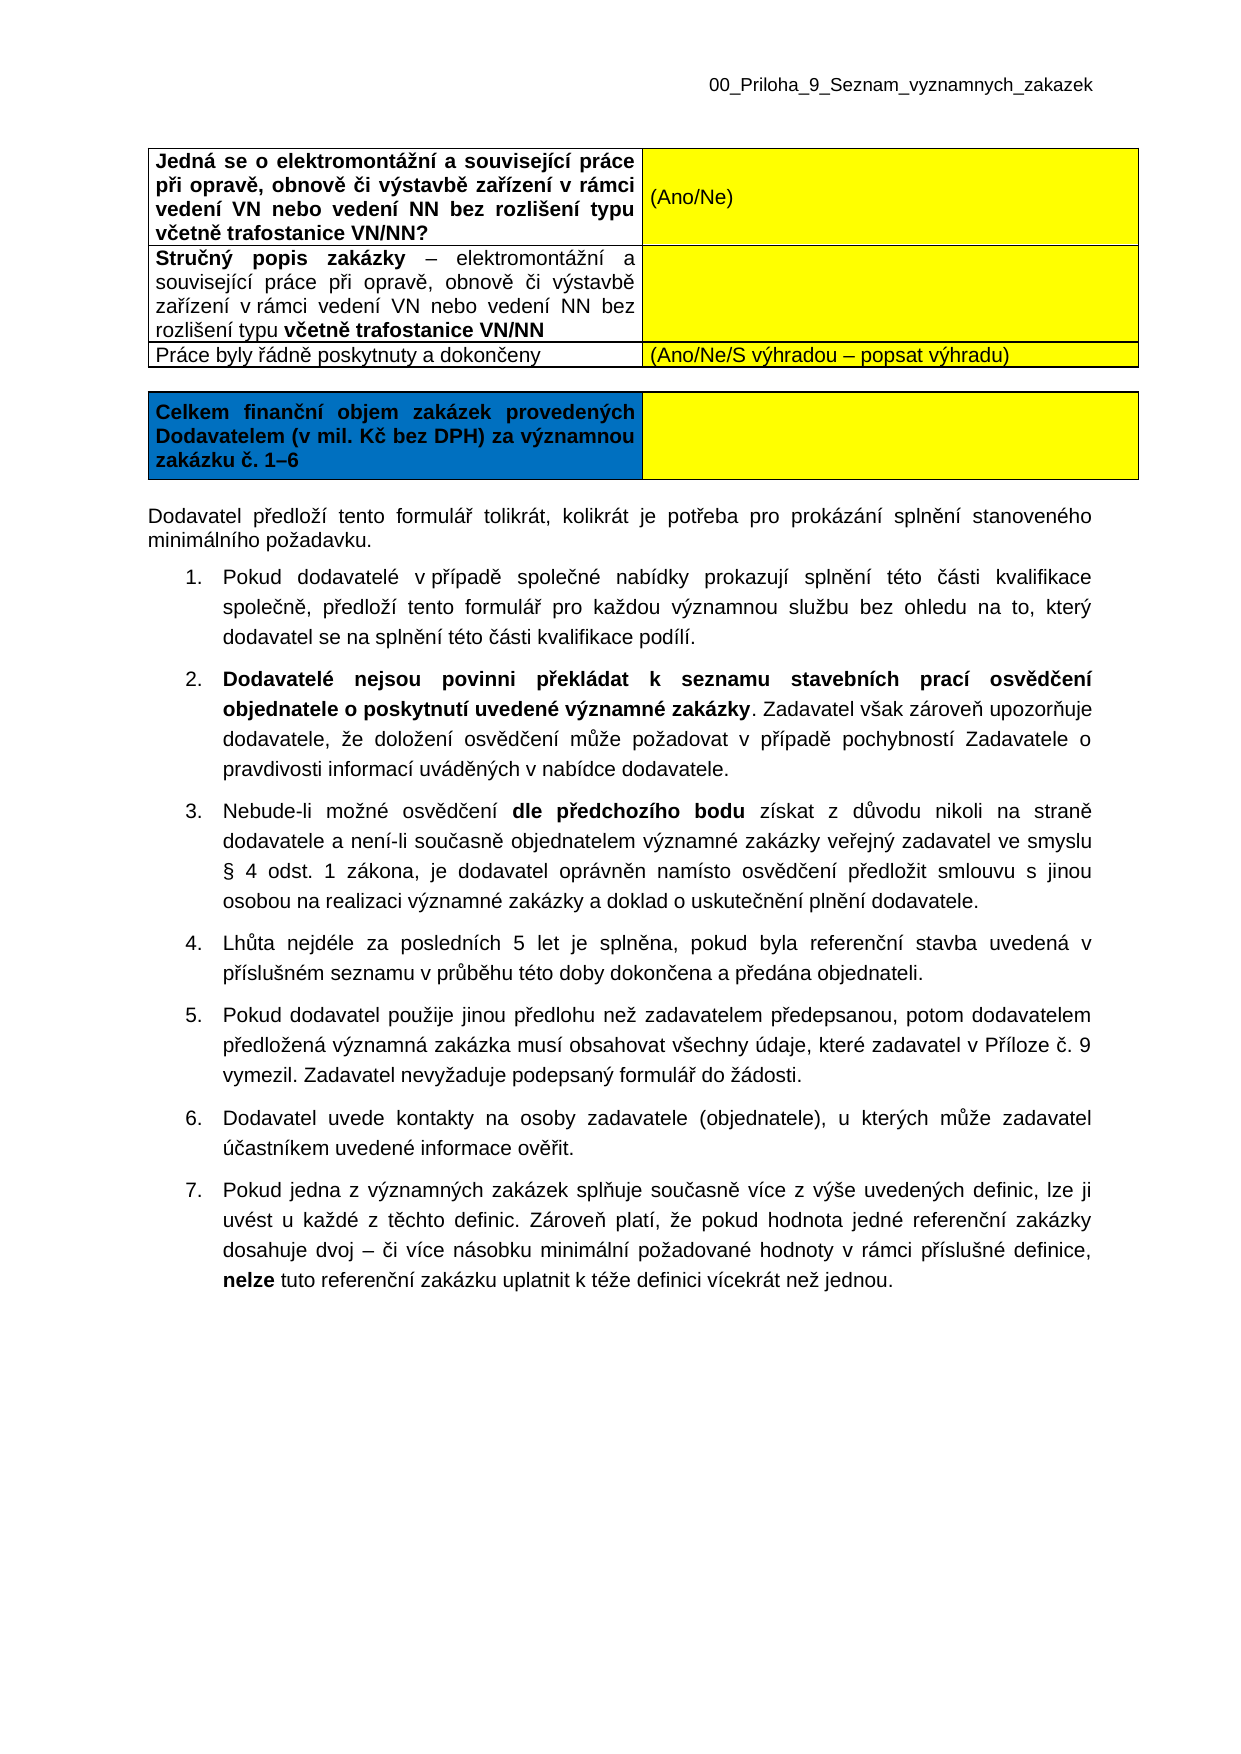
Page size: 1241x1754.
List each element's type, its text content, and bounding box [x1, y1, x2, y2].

table_cell Jedná se o elektromontážní a související práce při opravě, obnově či výstavbě zařízení v rámci vedení VN nebo vedení NN bez rozlišení typu včetně trafostanice VN/NN? [149, 149, 642, 244]
text Dodavatel předloží tento formulář tolikrát, kolikrát je potřeba pro prokázání splnění stanoveného minimálního požadavku. [148, 504, 1093, 552]
table_cell Práce byly řádně poskytnuty a dokončeny [149, 343, 642, 366]
table_header [643, 393, 1138, 479]
list Dodavatelé nejsou povinni překládat k seznamu stavebních prací osvědčení objednatele o poskytnutí uvedené významné zakázky. Zadavatel však zároveň upozorňuje dodavatele, že doložení osvědčení může požadovat v případě pochybností Zadavatele o pravdivosti informací uváděných v nabídce dodavatele. [185, 667, 1093, 781]
list Pokud dodavatelé v případě společné nabídky prokazují splnění této části kvalifikace společně, předloží tento formulář pro každou významnou službu bez ohledu na to, který dodavatel se na splnění této části kvalifikace podílí. [185, 565, 1093, 648]
table_cell (Ano/Ne) [643, 149, 1138, 244]
list Lhůta nejdéle za posledních 5 let je splněna, pokud byla referenční stavba uvedená v příslušném seznamu v průběhu této doby dokončena a předána objednateli. [185, 931, 1093, 985]
list Pokud jedna z významných zakázek splňuje současně více z výše uvedených definic, lze ji uvést u každé z těchto definic. Zároveň platí, že pokud hodnota jedné referenční zakázky dosahuje dvoj – či více násobku minimální požadované hodnoty v rámci příslušné definice, nelze tuto referenční zakázku uplatnit k téže definici vícekrát než jednou. [185, 1178, 1093, 1291]
table_cell [643, 246, 1138, 341]
list Dodavatel uvede kontakty na osoby zadavatele (objednatele), u kterých může zadavatel účastníkem uvedené informace ověřit. [185, 1106, 1093, 1159]
list Pokud dodavatel použije jinou předlohu než zadavatelem předepsanou, potom dodavatelem předložená významná zakázka musí obsahovat všechny údaje, které zadavatel v Příloze č. 9 vymezil. Zadavatel nevyžaduje podepsaný formulář do žádosti. [185, 1003, 1093, 1087]
table_header Celkem finanční objem zakázek provedených Dodavatelem (v mil. Kč bez DPH) za významnou zakázku č. 1–6 [149, 393, 642, 479]
list Nebude-li možné osvědčení dle předchozího bodu získat z důvodu nikoli na straně dodavatele a není-li současně objednatelem významné zakázky veřejný zadavatel ve smyslu § 4 odst. 1 zákona, je dodavatel oprávněn namísto osvědčení předložit smlouvu s jinou osobou na realizaci významné zakázky a doklad o uskutečnění plnění dodavatele. [185, 799, 1093, 913]
table_cell Stručný popis zakázky – elektromontážní a související práce při opravě, obnově či výstavbě zařízení v rámci vedení VN nebo vedení NN bez rozlišení typu včetně trafostanice VN/NN [149, 246, 642, 341]
table_cell (Ano/Ne/S výhradou – popsat výhradu) [643, 343, 1138, 366]
